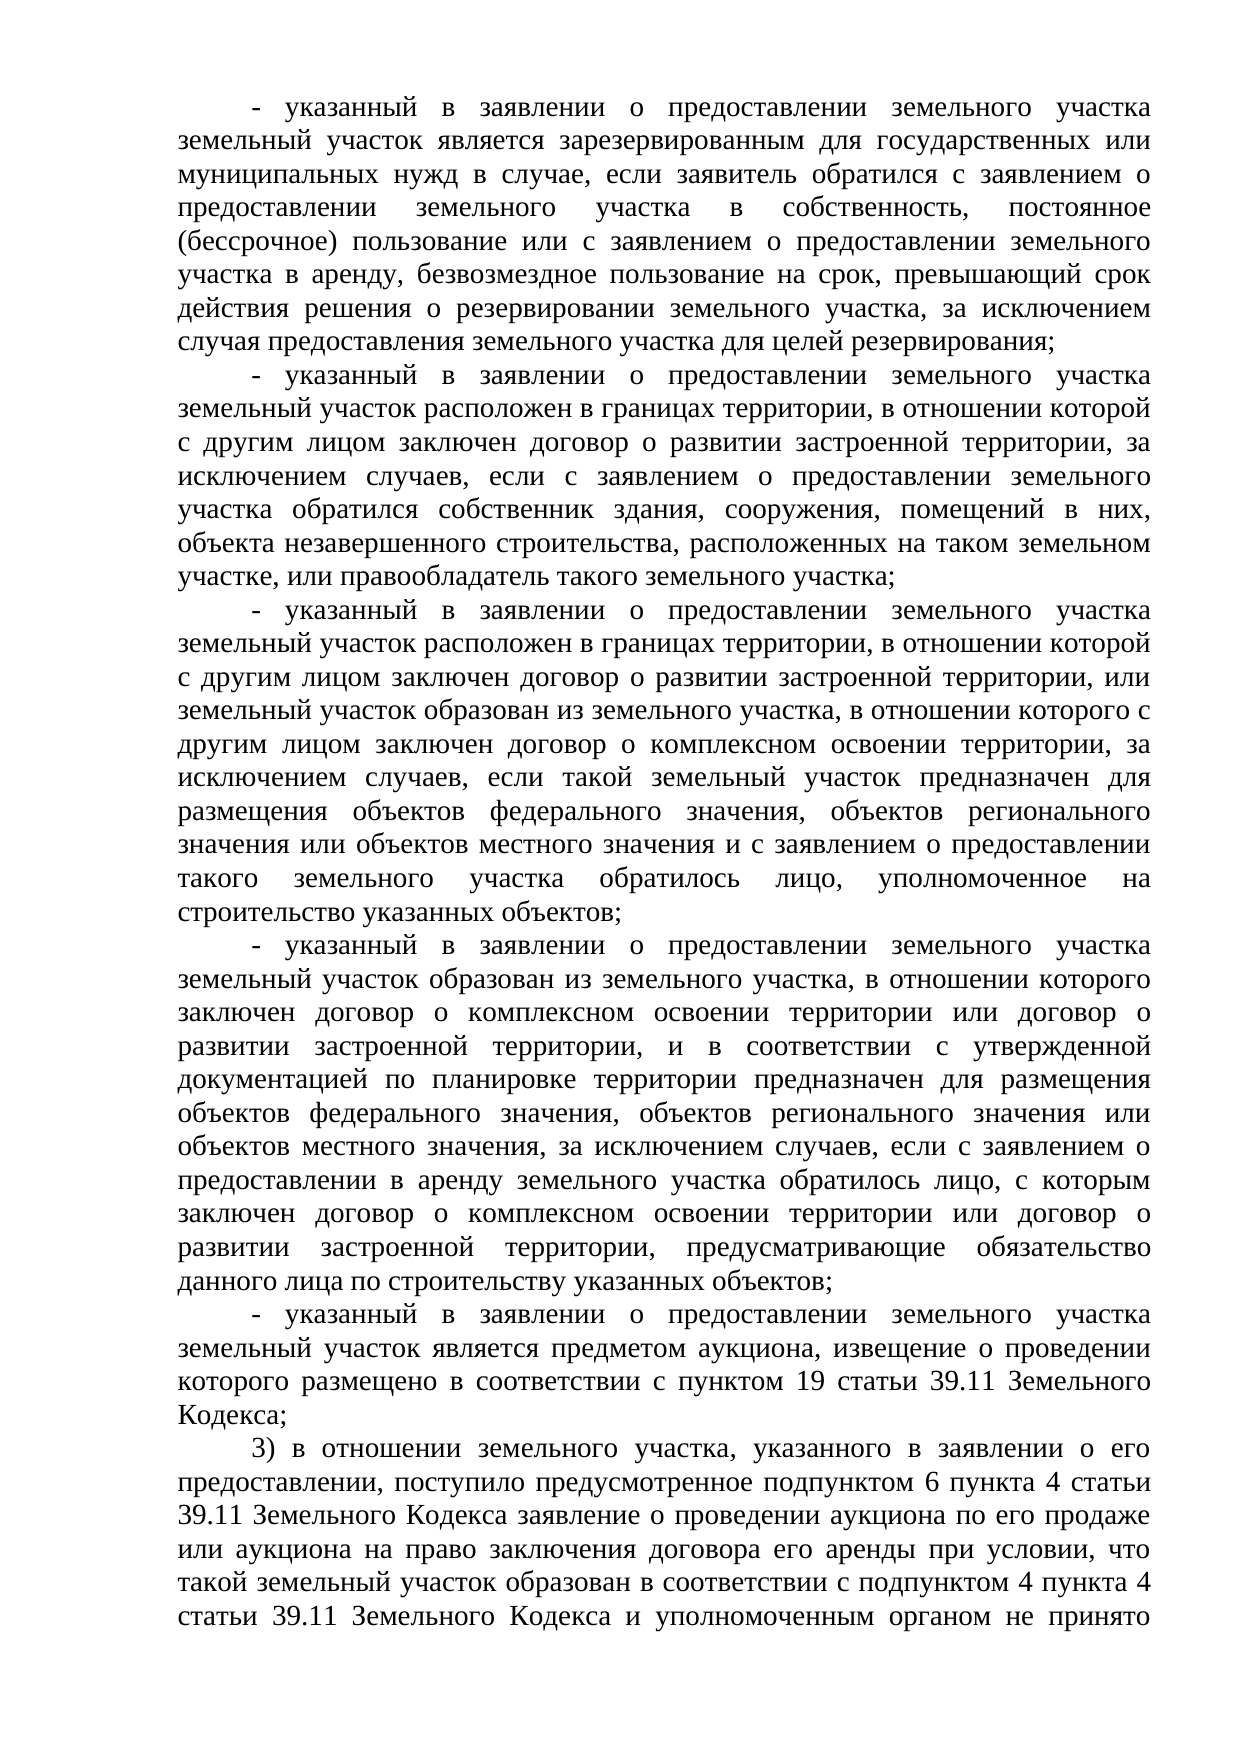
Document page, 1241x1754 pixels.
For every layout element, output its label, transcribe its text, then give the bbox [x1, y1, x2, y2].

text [177, 1430, 1152, 1632]
text - указанный в заявлении о предоставлении земельного участка земельный участок является предметом аукциона, извещение о проведении которого размещено в соответствии с пунктом 19 статьи 39.11 Земельного Кодекса; [177, 1296, 1152, 1430]
text - указанный в заявлении о предоставлении земельного участка земельный участок расположен в границах территории, в отношении которой с другим лицом заключен договор о развитии застроенной территории, за исключением случаев, если с заявлением о предоставлении земельного участка обратился собственник здания, сооружения, помещений в них, объекта незавершенного строительства, расположенных на таком земельном участке, или правообладатель такого земельного участка; [177, 357, 1152, 592]
text - указанный в заявлении о предоставлении земельного участка земельный участок образован из земельного участка, в отношении которого заключен договор о комплексном освоении территории или договор о развитии застроенной территории, и в соответствии с утвержденной документацией по планировке территории предназначен для размещения объектов федерального значения, объектов регионального значения или объектов местного значения, за исключением случаев, если с заявлением о предоставлении в аренду земельного участка обратилось лицо, с которым заключен договор о комплексном освоении территории или договор о развитии застроенной территории, предусматривающие обязательство данного лица по строительству указанных объектов; [177, 927, 1152, 1296]
text - указанный в заявлении о предоставлении земельного участка земельный участок расположен в границах территории, в отношении которой с другим лицом заключен договор о развитии застроенной территории, или земельный участок образован из земельного участка, в отношении которого с другим лицом заключен договор о комплексном освоении территории, за исключением случаев, если такой земельный участок предназначен для размещения объектов федерального значения, объектов регионального значения или объектов местного значения и с заявлением о предоставлении такого земельного участка обратилось лицо, уполномоченное на строительство указанных объектов; [177, 592, 1152, 927]
text - указанный в заявлении о предоставлении земельного участка земельный участок является зарезервированным для государственных или муниципальных нужд в случае, если заявитель обратился с заявлением о предоставлении земельного участка в собственность, постоянное (бессрочное) пользование или с заявлением о предоставлении земельного участка в аренду, безвозмездное пользование на срок, превышающий срок действия решения о резервировании земельного участка, за исключением случая предоставления земельного участка для целей резервирования; [177, 89, 1152, 357]
